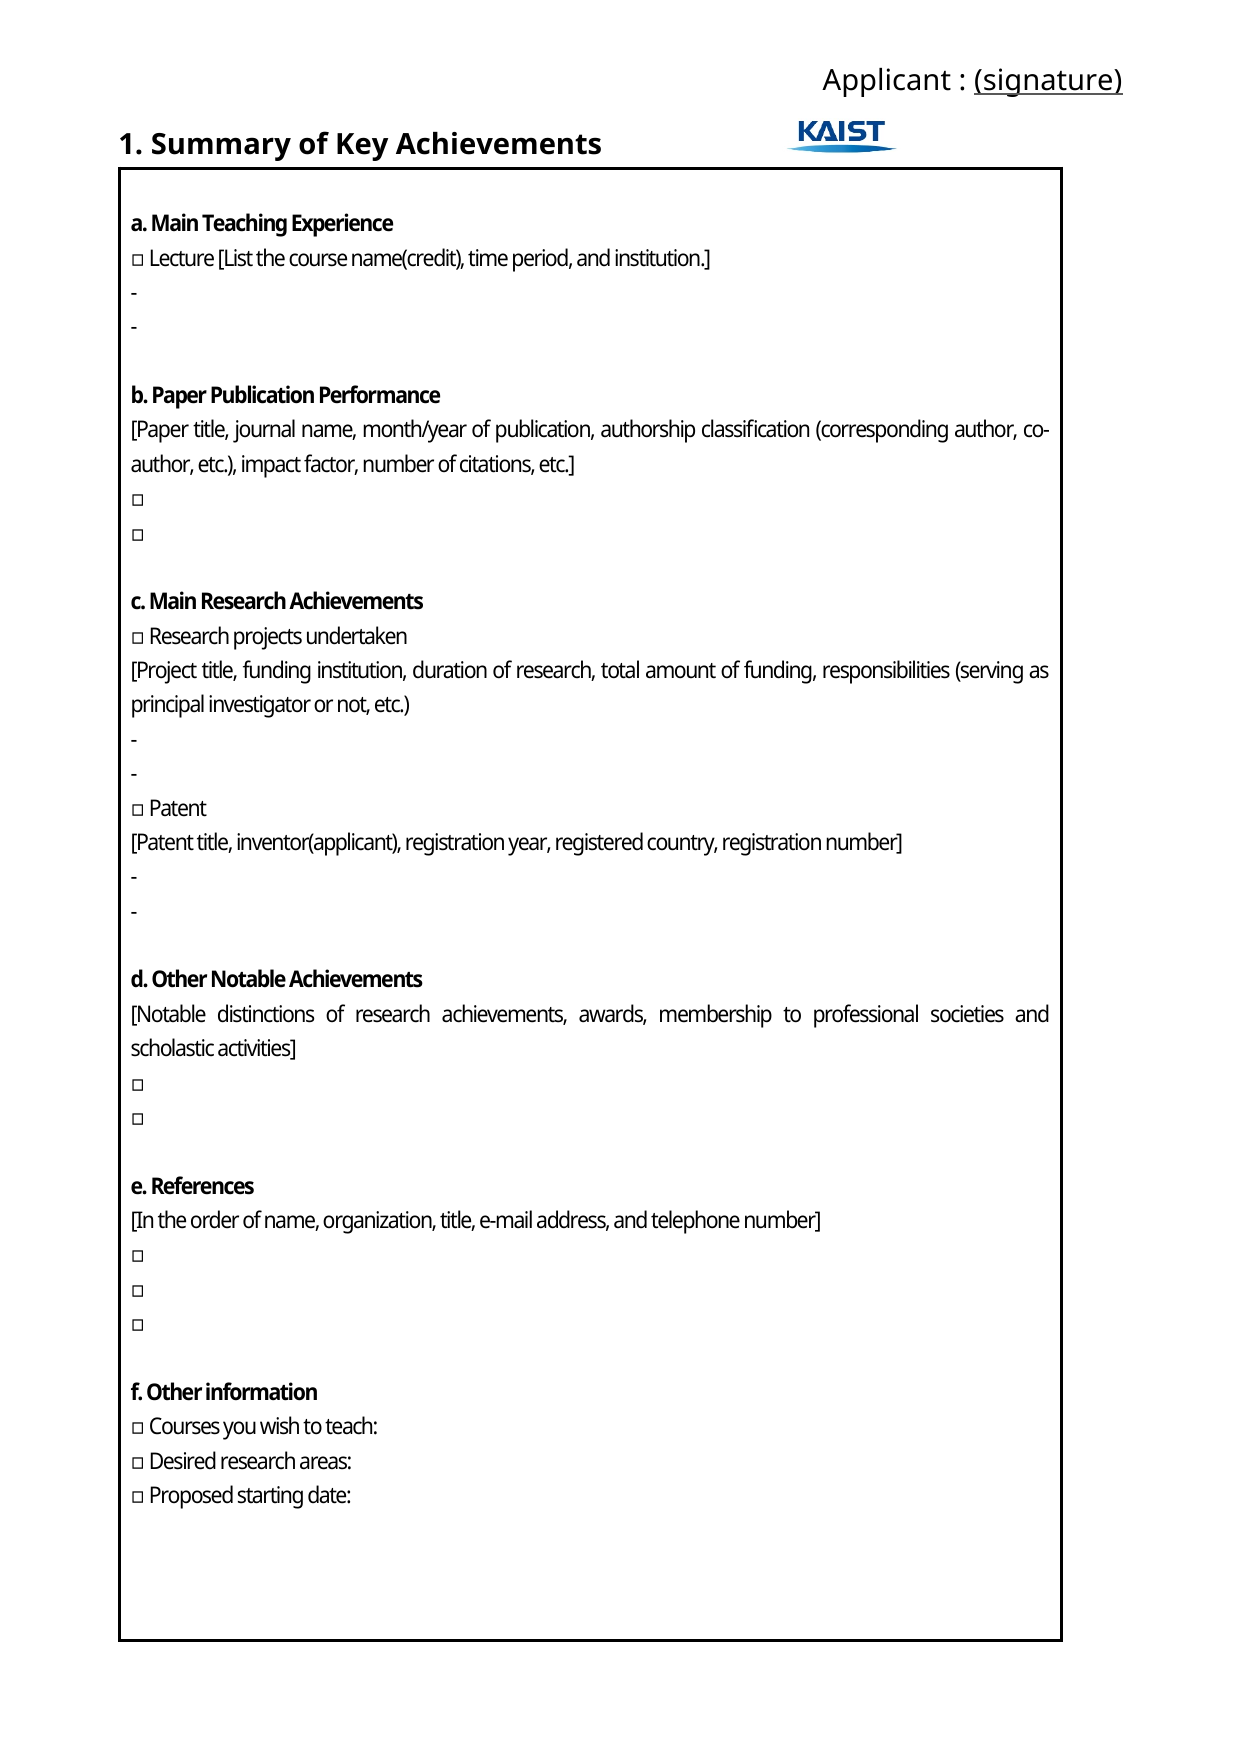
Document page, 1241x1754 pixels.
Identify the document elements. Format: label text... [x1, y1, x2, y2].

picture [777, 118, 907, 155]
table_header a. Main Teaching Experience ▫ Lecture [List the course name(credit), time period, and institution.] - - b. Paper Publication Performance [Paper title, journal name, month/year of publication, authorship classification (corresponding author, co-author, etc.), impact factor, number of citations, etc.] ▫ ▫ c. Main Research Achievements ▫ Research projects undertaken [Project title, funding institution, duration of research, total amount of funding, responsibilities (serving as principal investigator or not, etc.) - - ▫ Patent [Patent title, inventor(applicant), registration year, registered country, registration number] - - d. Other Notable Achievements [Notable distinctions of research achievements, awards, membership to professional societies and scholastic activities] ▫ ▫ e. References [In the order of name, organization, title, e-mail address, and telephone number] ▫ ▫ ▫ f. Other information ▫ Courses you wish to teach: ▫ Desired research areas: ▫ Proposed starting date: [121, 170, 1060, 1638]
text 1. Summary of Key Achievements [118, 118, 1122, 163]
text Applicant : (signature) [118, 59, 1122, 99]
